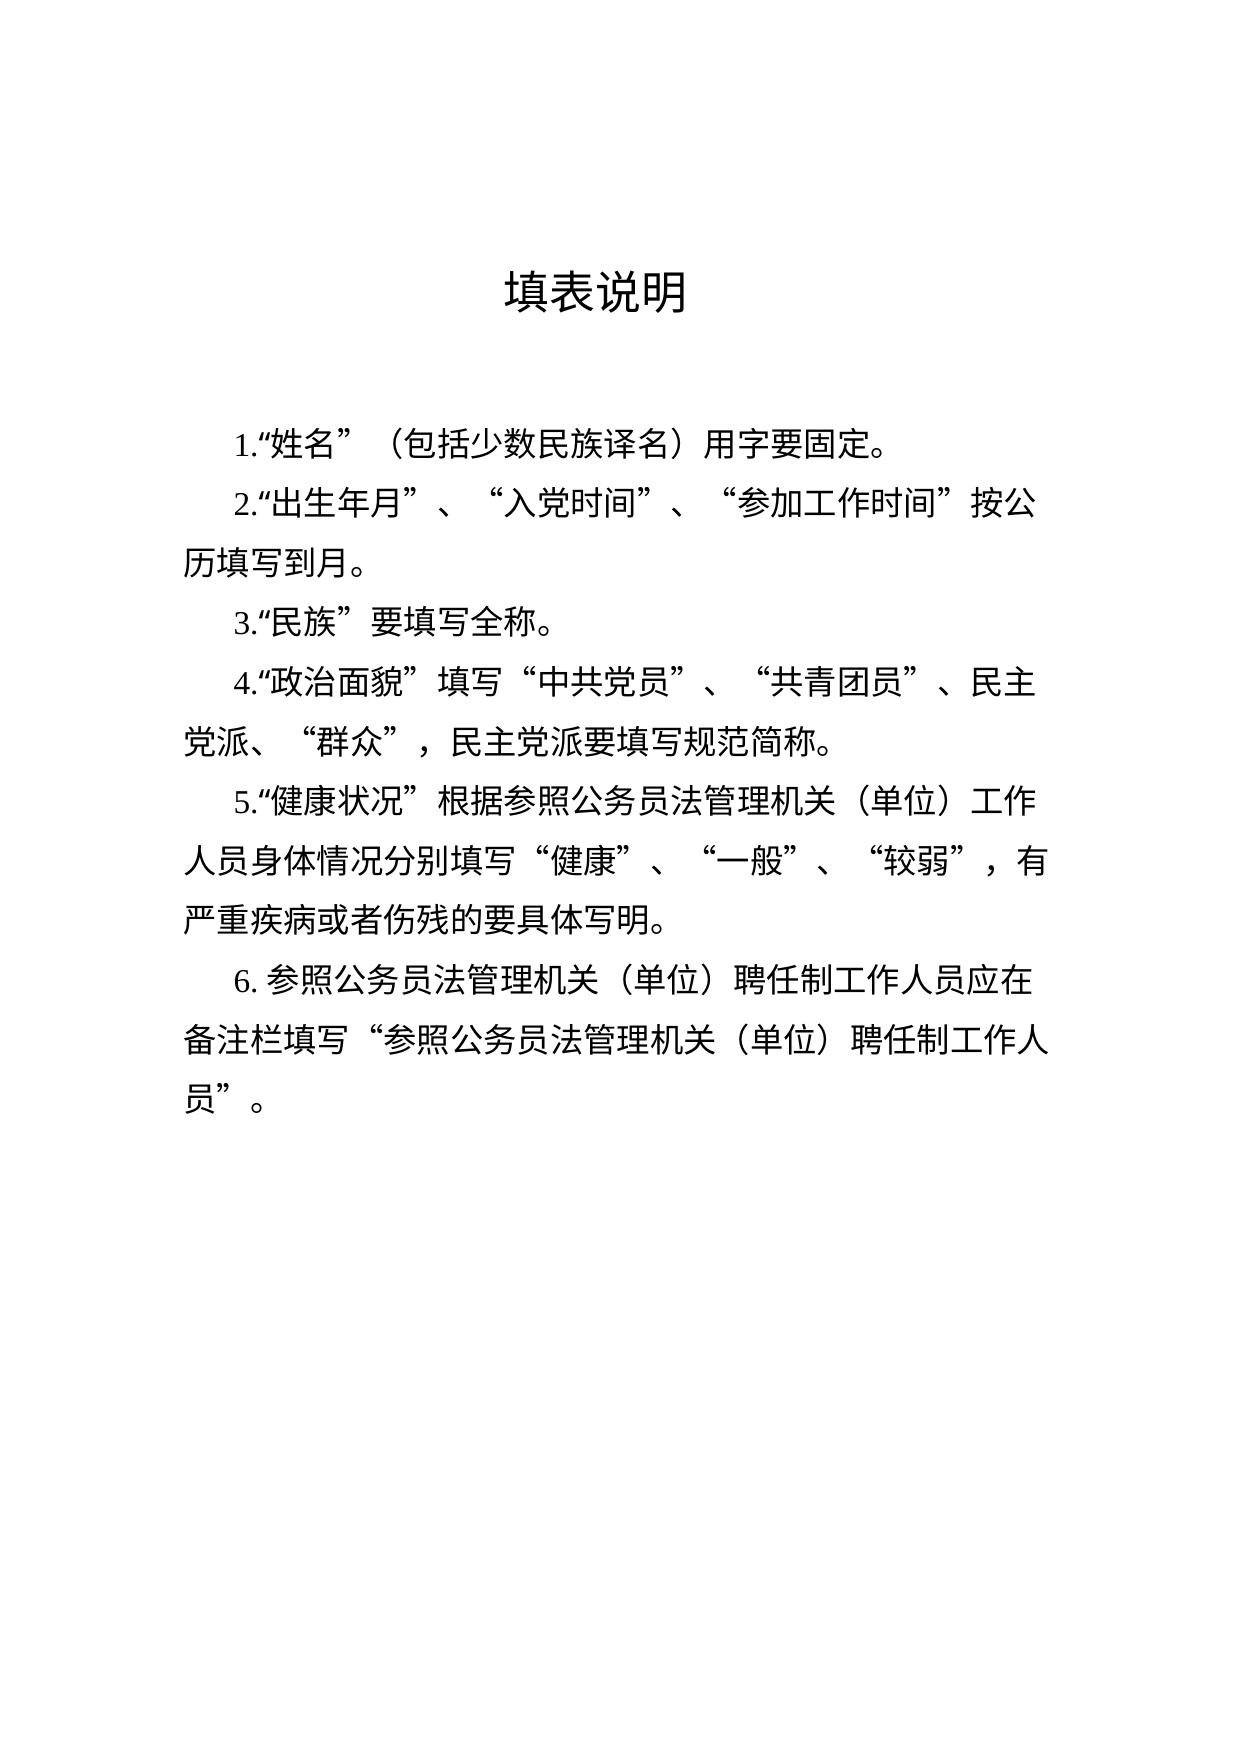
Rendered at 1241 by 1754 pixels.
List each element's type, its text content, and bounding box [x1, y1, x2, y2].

text 4.“政治面貌”填写“中共党员”、“共青团员”、民主党派、“群众”，民主党派要填写规范简称。 [183, 650, 1057, 769]
text 5.“健康状况”根据参照公务员法管理机关（单位）工作人员身体情况分别填写“健康”、“一般”、“较弱”，有严重疾病或者伤残的要具体写明。 [183, 769, 1057, 948]
text 填表说明 [159, 256, 1031, 322]
text 2.“出生年月”、“入党时间”、“参加工作时间”按公历填写到月。 [183, 471, 1057, 591]
text 3.“民族”要填写全称。 [183, 591, 1057, 650]
text 1.“姓名”（包括少数民族译名）用字要固定。 [183, 412, 1057, 471]
text 6. 参照公务员法管理机关（单位）聘任制工作人员应在备注栏填写“参照公务员法管理机关（单位）聘任制工作人员”。 [183, 948, 1057, 1127]
